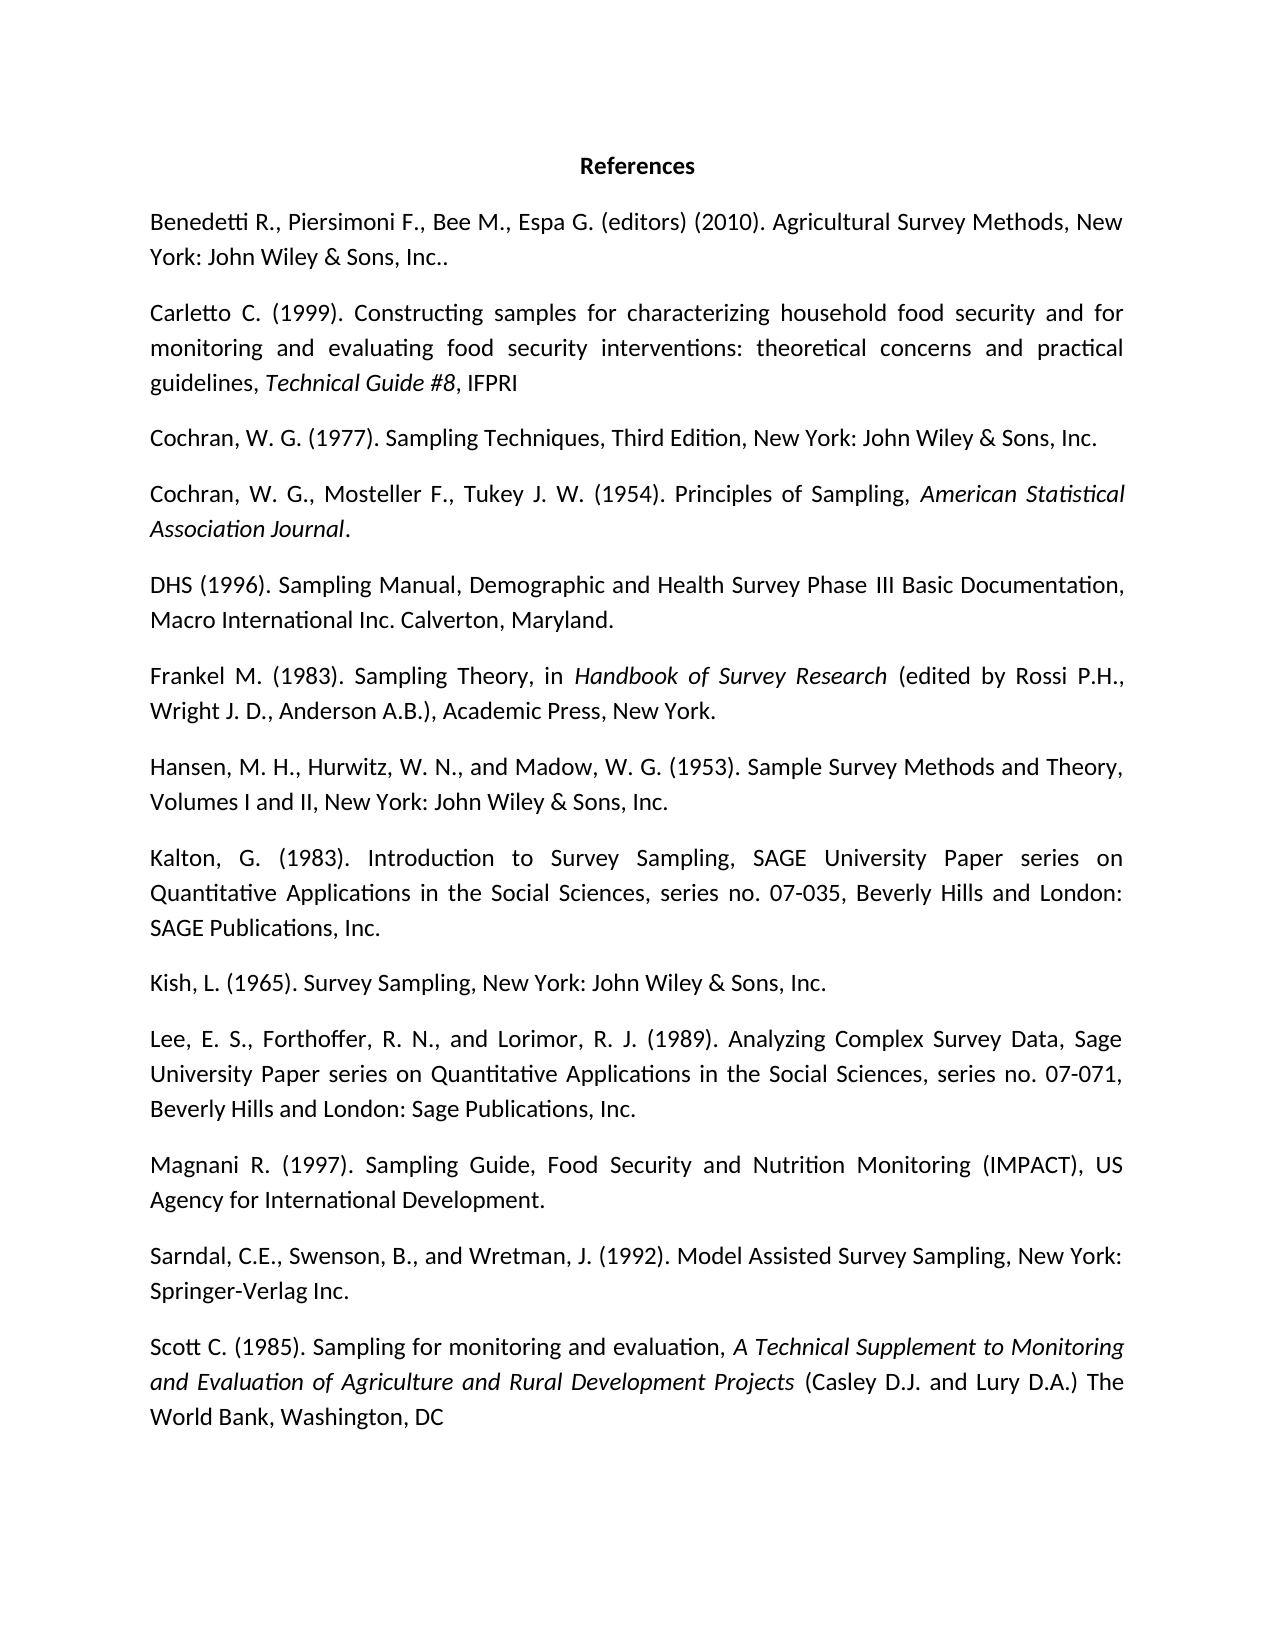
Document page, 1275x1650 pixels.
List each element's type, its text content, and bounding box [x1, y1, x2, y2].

text Magnani R. (1997). Sampling Guide, Food Security and Nutrition Monitoring (IMPACT), US Agency for International Development. [150, 1149, 1125, 1215]
text Lee, E. S., Forthoffer, R. N., and Lorimor, R. J. (1989). Analyzing Complex Survey Data, Sage University Paper series on Quantitative Applications in the Social Sciences, series no. 07-071, Beverly Hills and London: Sage Publications, Inc. [150, 1023, 1125, 1124]
text Hansen, M. H., Hurwitz, W. N., and Madow, W. G. (1953). Sample Survey Methods and Theory, Volumes I and II, New York: John Wiley & Sons, Inc. [150, 751, 1125, 816]
text Benedetti R., Piersimoni F., Bee M., Espa G. (editors) (2010). Agricultural Survey Methods, New York: John Wiley & Sons, Inc.. [150, 206, 1125, 271]
text References [150, 150, 1125, 181]
text Cochran, W. G. (1977). Sampling Techniques, Third Edition, New York: John Wiley & Sons, Inc. [150, 422, 1125, 453]
text Frankel M. (1983). Sampling Theory, in Handbook of Survey Research (edited by Rossi P.H., Wright J. D., Anderson A.B.), Academic Press, New York. [150, 660, 1125, 726]
text Carletto C. (1999). Constructing samples for characterizing household food security and for monitoring and evaluating food security interventions: theoretical concerns and practical guidelines, Technical Guide #8, IFPRI [150, 297, 1125, 397]
text Scott C. (1985). Sampling for monitoring and evaluation, A Technical Supplement to Monitoring and Evaluation of Agriculture and Rural Development Projects (Casley D.J. and Lury D.A.) The World Bank, Washington, DC [150, 1331, 1125, 1431]
text DHS (1996). Sampling Manual, Demographic and Health Survey Phase III Basic Documentation, Macro International Inc. Calverton, Maryland. [150, 569, 1125, 635]
text Kalton, G. (1983). Introduction to Survey Sampling, SAGE University Paper series on Quantitative Applications in the Social Sciences, series no. 07-035, Beverly Hills and London: SAGE Publications, Inc. [150, 842, 1125, 942]
text Kish, L. (1965). Survey Sampling, New York: John Wiley & Sons, Inc. [150, 967, 1125, 998]
text Sarndal, C.E., Swenson, B., and Wretman, J. (1992). Model Assisted Survey Sampling, New York: Springer-Verlag Inc. [150, 1240, 1125, 1306]
text Cochran, W. G., Mosteller F., Tukey J. W. (1954). Principles of Sampling, American Statistical Association Journal. [150, 478, 1125, 544]
